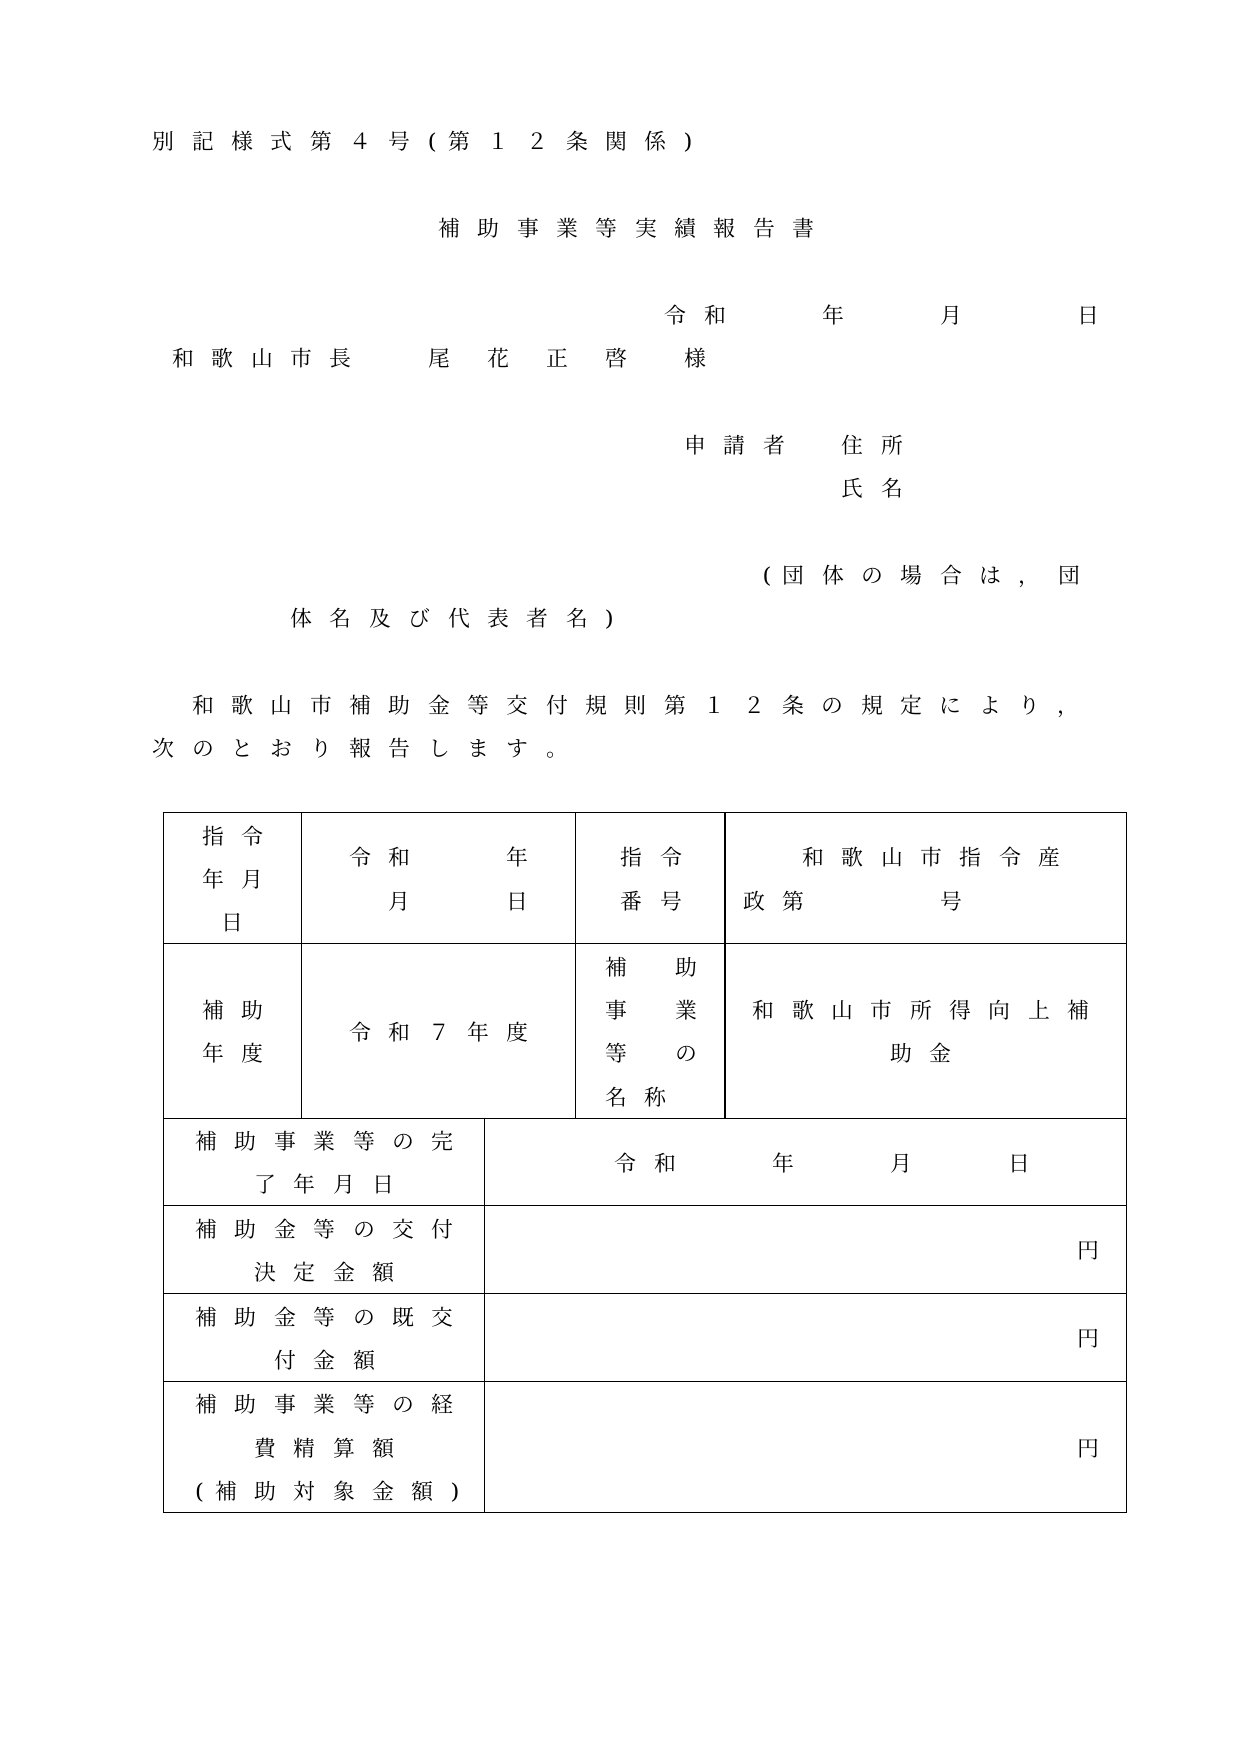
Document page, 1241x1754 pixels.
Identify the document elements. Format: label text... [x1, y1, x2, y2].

table_cell 和歌山市所得向上補助金 [726, 944, 1126, 1117]
text 和歌山市補助金等交付規則第１２条の規定により，次のとおり報告します。 [152, 682, 1117, 769]
table_cell 円 [485, 1206, 1126, 1293]
text (団体の場合は，団体名及び代表者名) [289, 552, 1117, 639]
table_header 指令年月日 [164, 813, 301, 943]
text 申請者 住所 [677, 422, 1117, 465]
table_cell 令和７年度 [302, 944, 575, 1117]
text 補助事業等実績報告書 [152, 205, 1117, 249]
table_header 令和 年 月 日 [302, 813, 575, 943]
text 氏名 [677, 465, 1117, 509]
table_cell 補助事業等の完了年月日 [164, 1119, 484, 1205]
table_cell 補助事業等の名称 [576, 944, 724, 1117]
table_header 指令番号 [576, 813, 724, 943]
table_cell 補助金等の交付決定金額 [164, 1206, 484, 1293]
text 令和 年 月 日 [152, 292, 1117, 335]
table_header 和歌山市指令産政第 号 [726, 813, 1126, 943]
table_cell 補助年度 [164, 944, 301, 1117]
text 和歌山市長 尾 花 正 啓 様 [152, 335, 1117, 379]
table_cell 円 [485, 1294, 1126, 1381]
table_cell 円 [485, 1382, 1126, 1512]
table_cell 補助事業等の経費精算額 (補助対象金額) [164, 1382, 484, 1512]
text 別記様式第４号(第１２条関係) [152, 119, 1117, 162]
table_cell 補助金等の既交付金額 [164, 1294, 484, 1381]
table_cell 令和 年 月 日 [485, 1119, 1126, 1205]
